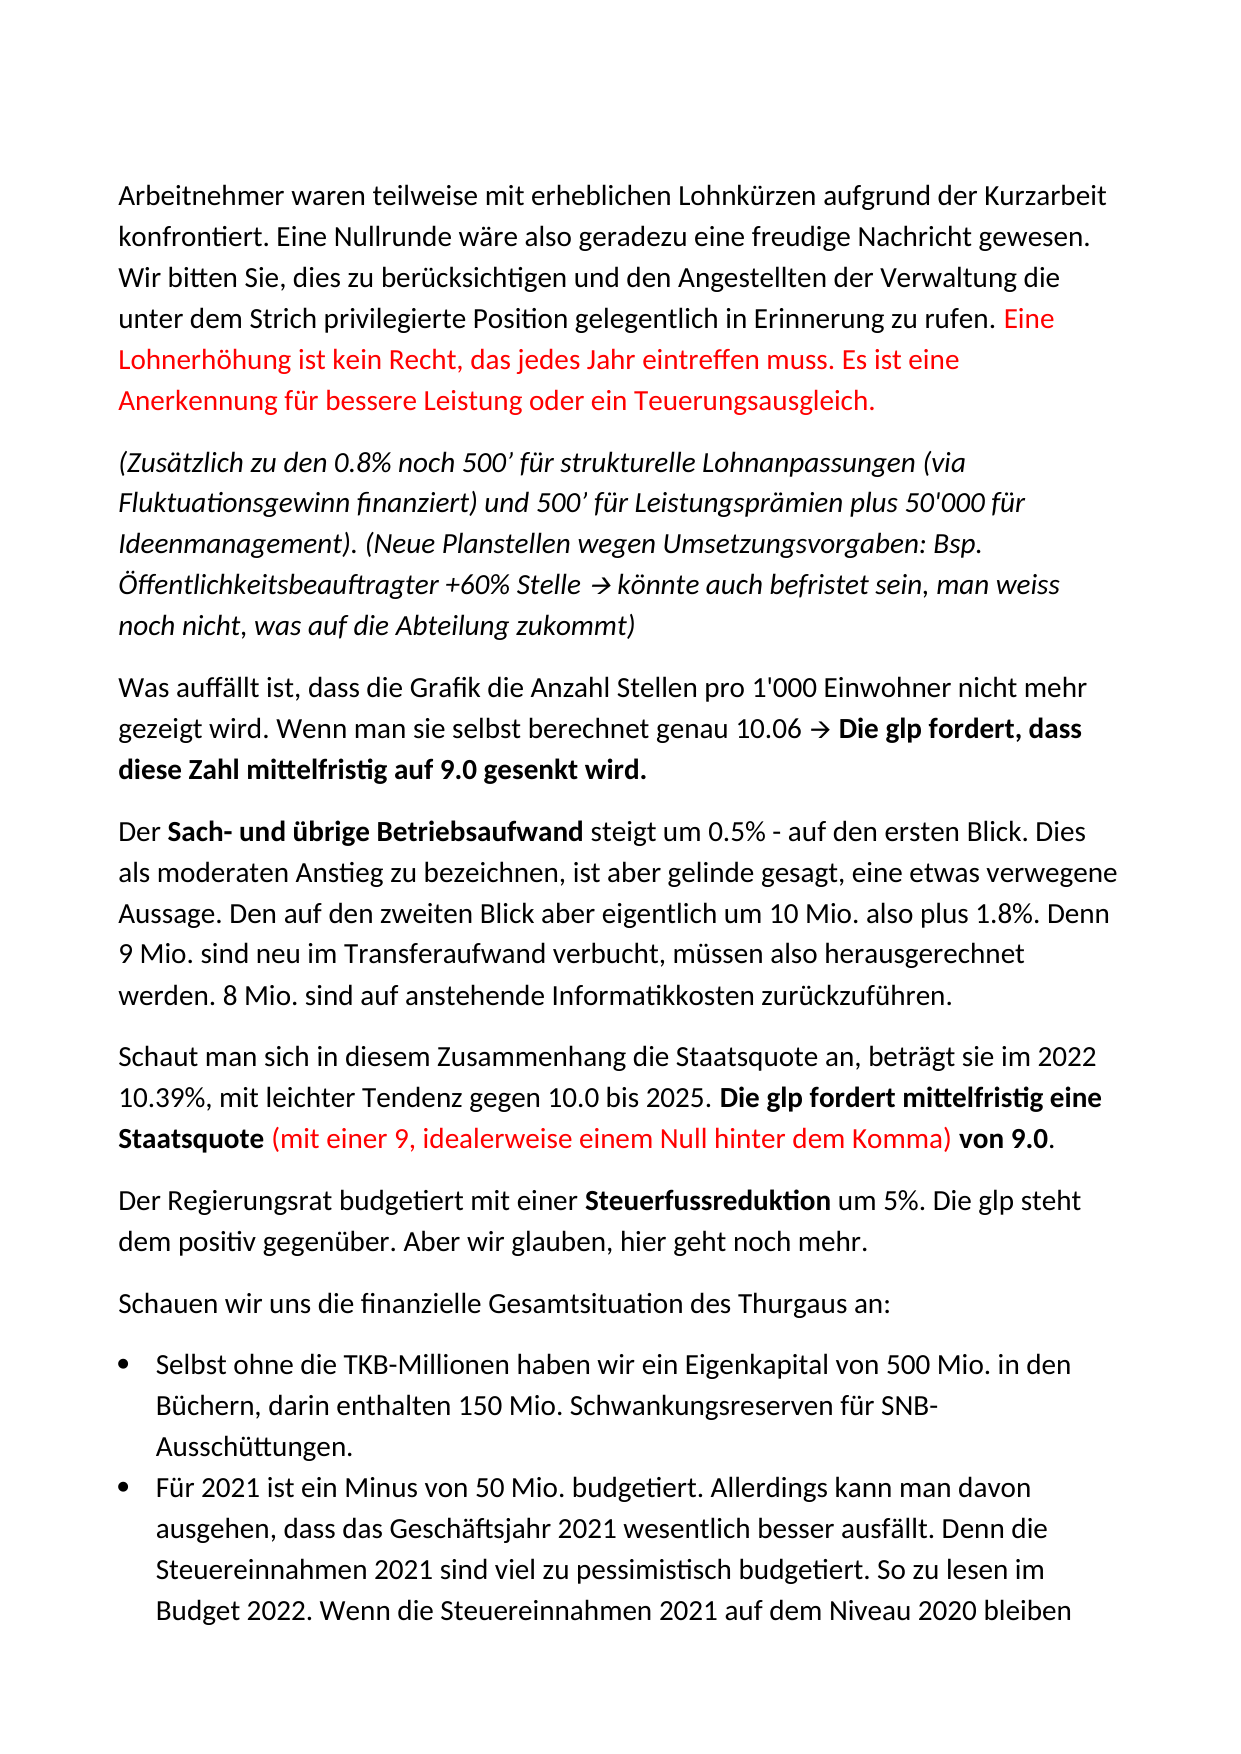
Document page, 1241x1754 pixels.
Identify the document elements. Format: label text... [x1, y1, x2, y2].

list Selbst ohne die TKB-Millionen haben wir ein Eigenkapital von 500 Mio. in den Büchern, darin enthalten 150 Mio. Schwankungsreserven für SNB-Ausschüttungen. [118, 1346, 1122, 1464]
text Was auffällt ist, dass die Grafik die Anzahl Stellen pro 1'000 Einwohner nicht mehr gezeigt wird. Wenn man sie selbst berechnet genau 10.06 Die glp fordert, dass diese Zahl mittelfristig auf 9.0 gesenkt wird. [118, 669, 1122, 787]
text Schauen wir uns die finanzielle Gesamtsituation des Thurgaus an: [118, 1285, 1122, 1320]
text Der Regierungsrat budgetiert mit einer Steuerfussreduktion um 5%. Die glp steht dem positiv gegenüber. Aber wir glauben, hier geht noch mehr. [118, 1182, 1122, 1258]
text Schaut man sich in diesem Zusammenhang die Staatsquote an, beträgt sie im 2022 10.39%, mit leichter Tendenz gegen 10.0 bis 2025. Die glp fordert mittelfristig eine Staatsquote (mit einer 9, idealerweise einem Null hinter dem Komma) von 9.0. [118, 1038, 1122, 1156]
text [118, 177, 1122, 417]
text Der Sach- und übrige Betriebsaufwand steigt um 0.5% - auf den ersten Blick. Dies als moderaten Anstieg zu bezeichnen, ist aber gelinde gesagt, eine etwas verwegene Aussage. Den auf den zweiten Blick aber eigentlich um 10 Mio. also plus 1.8%. Denn 9 Mio. sind neu im Transferaufwand verbucht, müssen also herausgerechnet werden. 8 Mio. sind auf anstehende Informatikkosten zurückzuführen. [118, 813, 1122, 1012]
text (Zusätzlich zu den 0.8% noch 500’ für strukturelle Lohnanpassungen (via Fluktuationsgewinn finanziert) und 500’ für Leistungsprämien plus 50'000 für Ideenmanagement). (Neue Planstellen wegen Umsetzungsvorgaben: Bsp. Öffentlichkeitsbeauftragter +60% Stelle könnte auch befristet sein, man weiss noch nicht, was auf die Abteilung zukommt) [118, 444, 1122, 643]
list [118, 1469, 1122, 1628]
